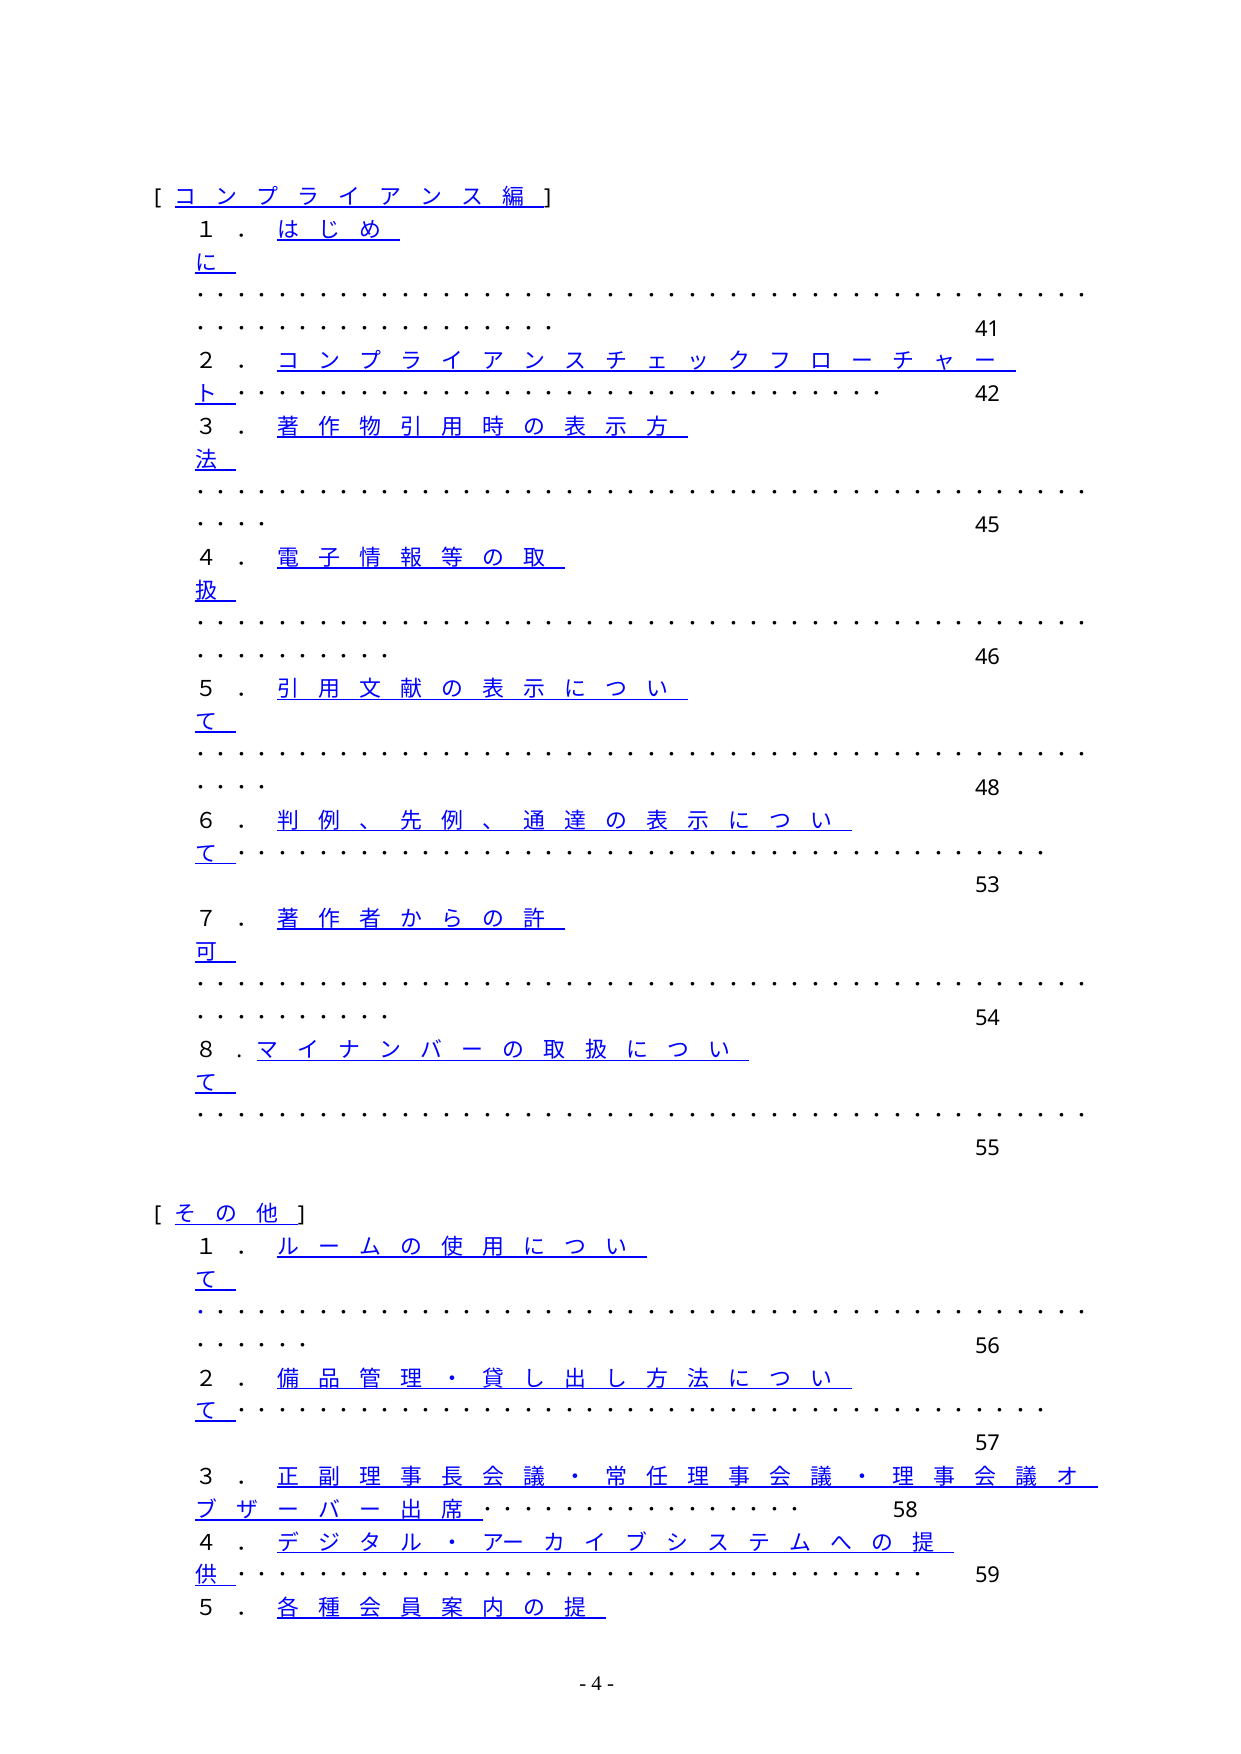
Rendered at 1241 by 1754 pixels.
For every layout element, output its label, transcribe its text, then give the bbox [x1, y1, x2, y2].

text ２．備品管理・貸し出し方法について････････････････････････････････････････ 57 [195, 1360, 1098, 1458]
text ３．著作物引用時の表示方法････････････････････････････････････････････････ 45 [195, 408, 1098, 540]
text ２．コンプライアンスチェックフローチャート････････････････････････････････ 42 [195, 343, 1098, 408]
text ４．デジタル・アーカイブシステムへの提供･･････････････････････････････････ 59 [195, 1524, 1098, 1590]
text ７．著作者からの許可･･････････････････････････････････････････････････････ 54 [195, 901, 1098, 1032]
text ４．電子情報等の取扱･･････････････････････････････････････････････････････ 46 [195, 540, 1098, 671]
text ５．引用文献の表示について････････････････････････････････････････････････ 48 [195, 671, 1098, 802]
text [その他] [154, 1196, 1098, 1229]
text [コンプライアンス編] [154, 179, 1098, 212]
text ８. マイナンバーの取扱について････････････････････････････････････････････ 55 [195, 1032, 1098, 1163]
text ３．正副理事長会議・常任理事会議・理事会議オブザーバー出席････････････････ 58 [195, 1458, 1098, 1524]
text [154, 1590, 1098, 1622]
text ６．判例、先例、通達の表示について････････････････････････････････････････ 53 [195, 802, 1098, 901]
text １．ルームの使用について･･････････････････････････････････････････････････ 56 [195, 1229, 1098, 1360]
text １．はじめに･･････････････････････････････････････････････････････････････ 41 [195, 212, 1098, 343]
